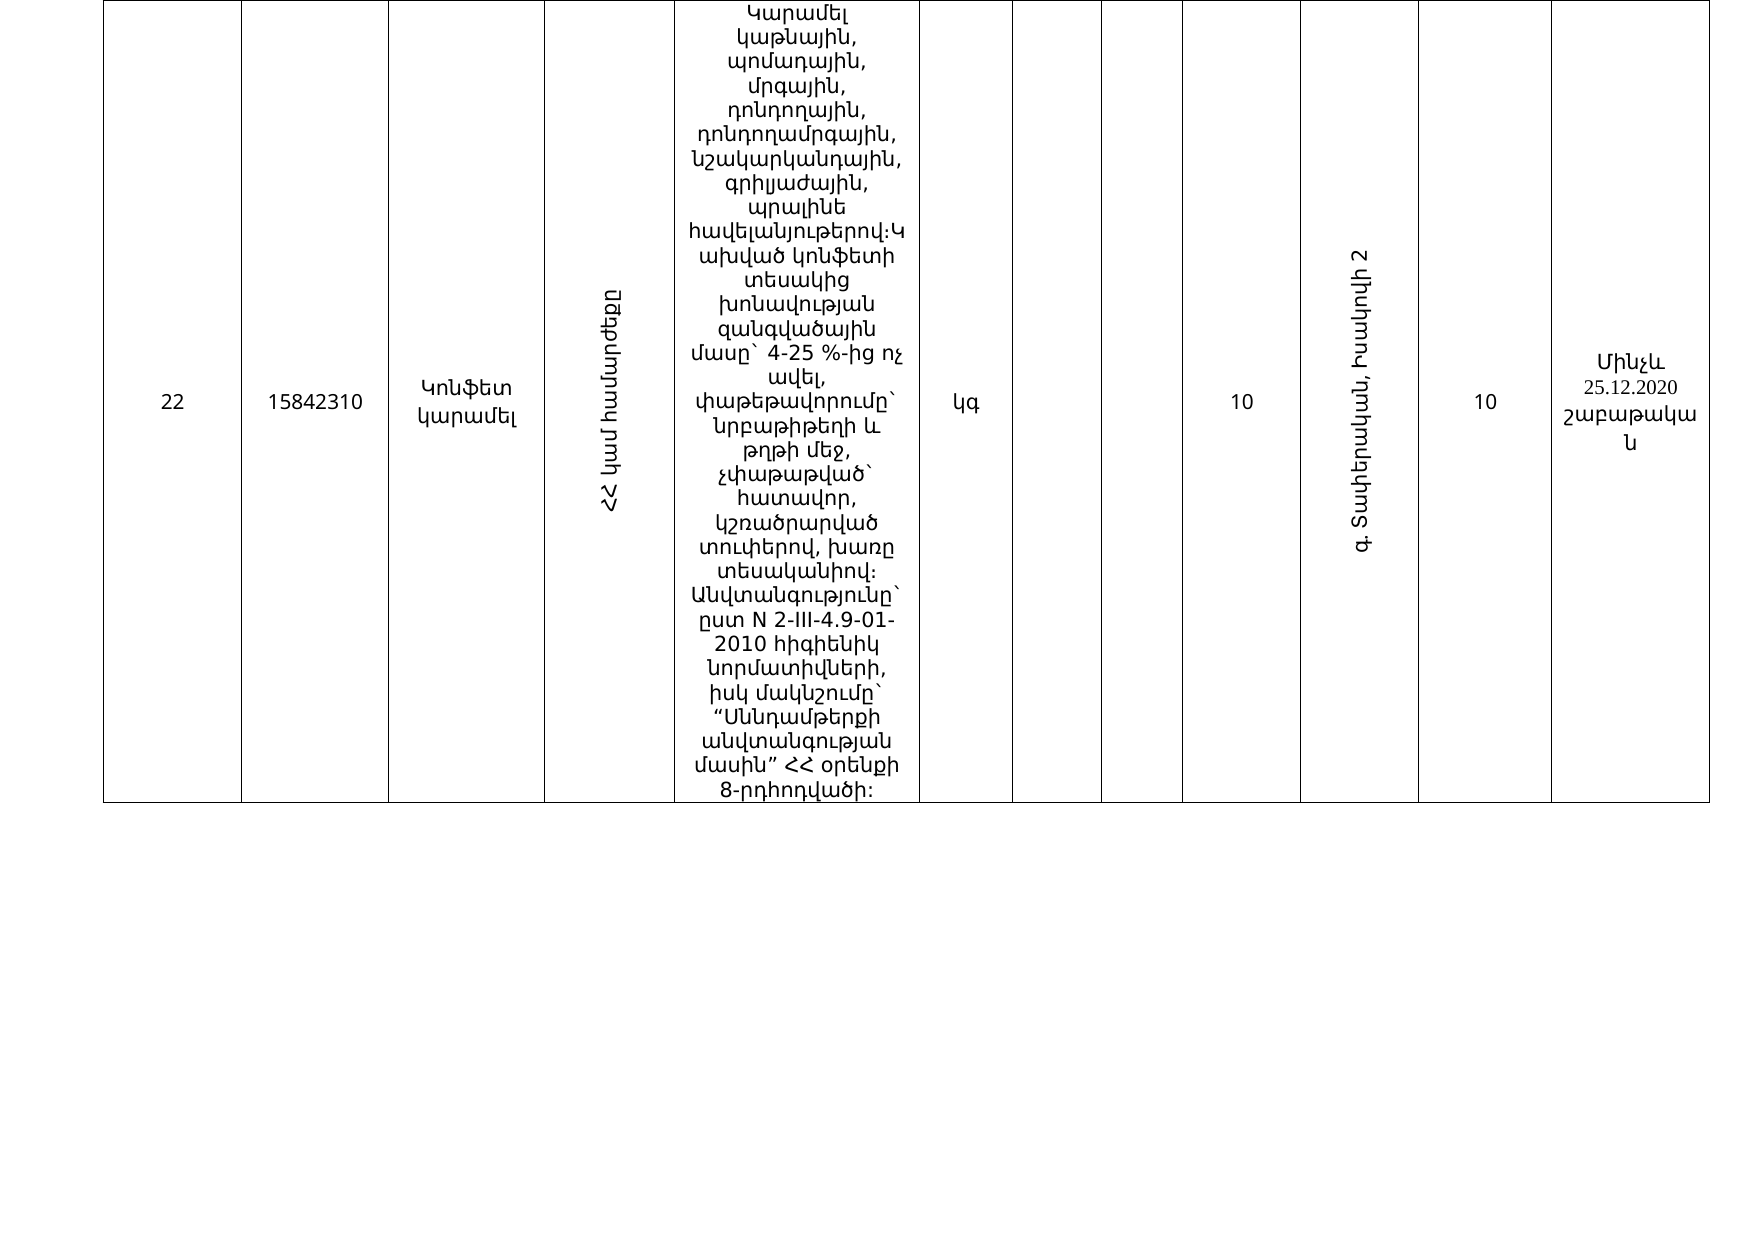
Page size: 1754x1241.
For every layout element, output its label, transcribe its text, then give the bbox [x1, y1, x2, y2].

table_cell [1552, 1, 1709, 802]
table_cell կգ [920, 1, 1012, 802]
table_cell [1102, 1, 1182, 802]
table_cell 22 [104, 1, 241, 802]
table_cell ՀՀ կամ համարժեքը [545, 1, 674, 802]
table_cell 10 [1419, 1, 1551, 802]
table_cell Կարամել կաթնային, պոմադային, մրգային, դոնդողային, դոնդողամրգային, նշակարկանդային, գրիլյաժային, պրալինե հավելանյութերով։Կախված կոնֆետի տեսակից խոնավության զանգվածային մասը` 4-25 %-ից ոչ ավել, փաթեթավորումը` նրբաթիթեղի և թղթի մեջ, չփաթաթված` հատավոր, կշռածրարված տուփերով, խառը տեսականիով։ Անվտանգությունը` ըստ N 2-III-4.9-01-2010 հիգիենիկ նորմատիվների, իսկ մակնշումը` “Սննդամթերքի անվտանգության մասին” ՀՀ օրենքի 8-րդհոդվածի: [675, 1, 919, 802]
table_cell [1013, 1, 1101, 802]
table_cell 15842310 [242, 1, 388, 802]
table_cell 10 [1183, 1, 1300, 802]
table_cell Կոնֆետ կարամել [389, 1, 544, 802]
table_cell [1301, 1, 1418, 802]
